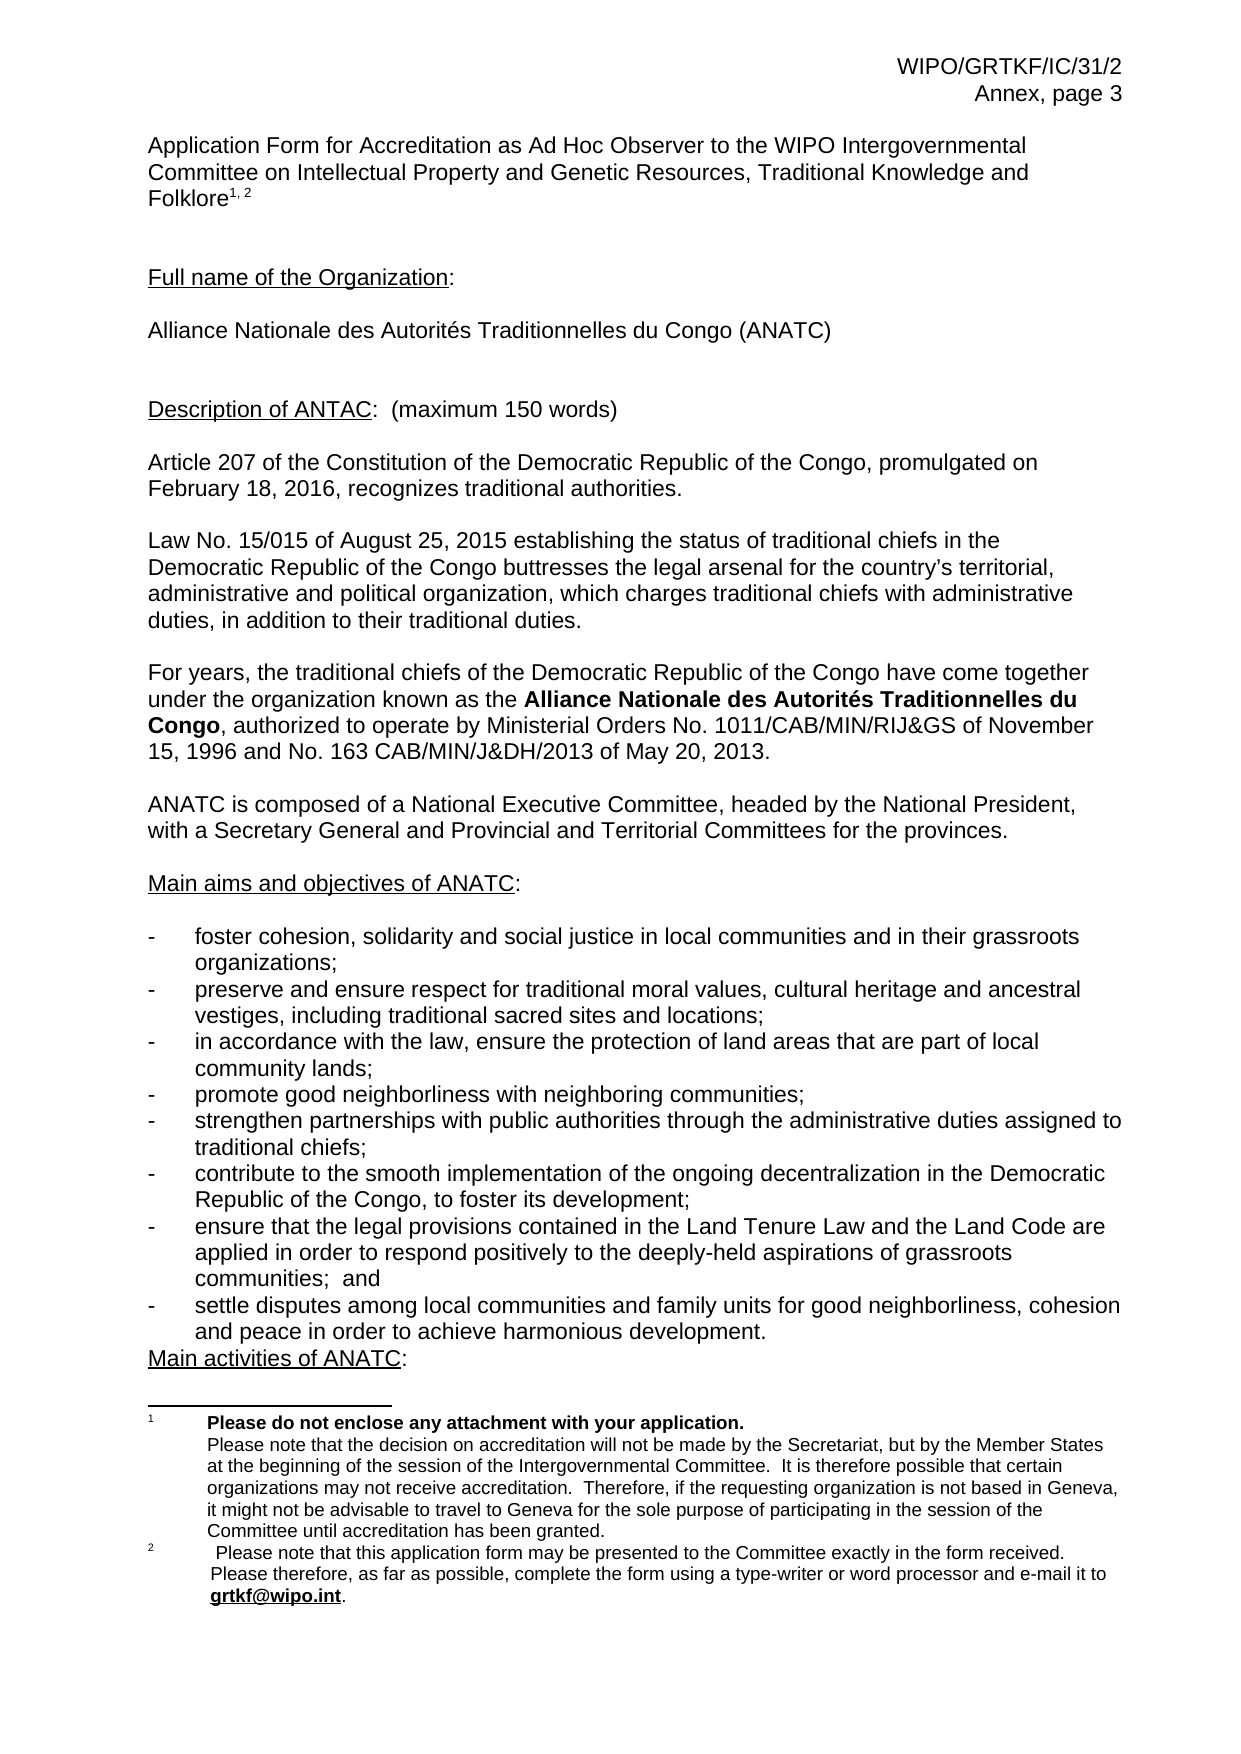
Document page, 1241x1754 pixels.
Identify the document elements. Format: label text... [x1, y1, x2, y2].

text Full name of the Organization: [148, 264, 1122, 290]
text Law No. 15/015 of August 25, 2015 establishing the status of traditional chiefs in the Democratic Republic of the Congo buttresses the legal arsenal for the country’s territorial, administrative and political organization, which charges traditional chiefs with administrative duties, in addition to their traditional duties. [148, 527, 1122, 633]
list ensure that the legal provisions contained in the Land Tenure Law and the Land Code are applied in order to respond positively to the deeply-held aspirations of grassroots communities; and [148, 1213, 1123, 1292]
list foster cohesion, solidarity and social justice in local communities and in their grassroots organizations; [148, 923, 1123, 976]
list settle disputes among local communities and family units for good neighborliness, cohesion and peace in order to achieve harmonious development. [148, 1292, 1123, 1344]
text Application Form for Accreditation as Ad Hoc Observer to the WIPO Intergovernmental Committee on Intellectual Property and Genetic Resources, Traditional Knowledge and Folklore, [148, 132, 1124, 211]
list preserve and ensure respect for traditional moral values, cultural heritage and ancestral vestiges, including traditional sacred sites and locations; [148, 976, 1123, 1028]
list strengthen partnerships with public authorities through the administrative duties assigned to traditional chiefs; [148, 1107, 1123, 1160]
list contribute to the smooth implementation of the ongoing decentralization in the Democratic Republic of the Congo, to foster its development; [148, 1160, 1123, 1213]
list promote good neighborliness with neighboring communities; [148, 1081, 1123, 1107]
text Description of ANTAC: (maximum 150 words) [148, 396, 1122, 422]
text ANATC is composed of a National Executive Committee, headed by the National President, with a Secretary General and Provincial and Territorial Committees for the provinces. [148, 791, 1122, 844]
text For years, the traditional chiefs of the Democratic Republic of the Congo have come together under the organization known as the Alliance Nationale des Autorités Traditionnelles du Congo, authorized to operate by Ministerial Orders No. 1011/CAB/MIN/RIJ&GS of November 15, 1996 and No. 163 CAB/MIN/J&DH/2013 of May 20, 2013. [148, 659, 1122, 765]
list in accordance with the law, ensure the protection of land areas that are part of local community lands; [148, 1028, 1123, 1081]
text Article 207 of the Constitution of the Democratic Republic of the Congo, promulgated on February 18, 2016, recognizes traditional authorities. [148, 448, 1122, 501]
text Main aims and objectives of ANATC: [148, 870, 1122, 896]
text Alliance Nationale des Autorités Traditionnelles du Congo (ANATC) [148, 317, 1122, 343]
text Main activities of ANATC: [148, 1344, 1122, 1371]
